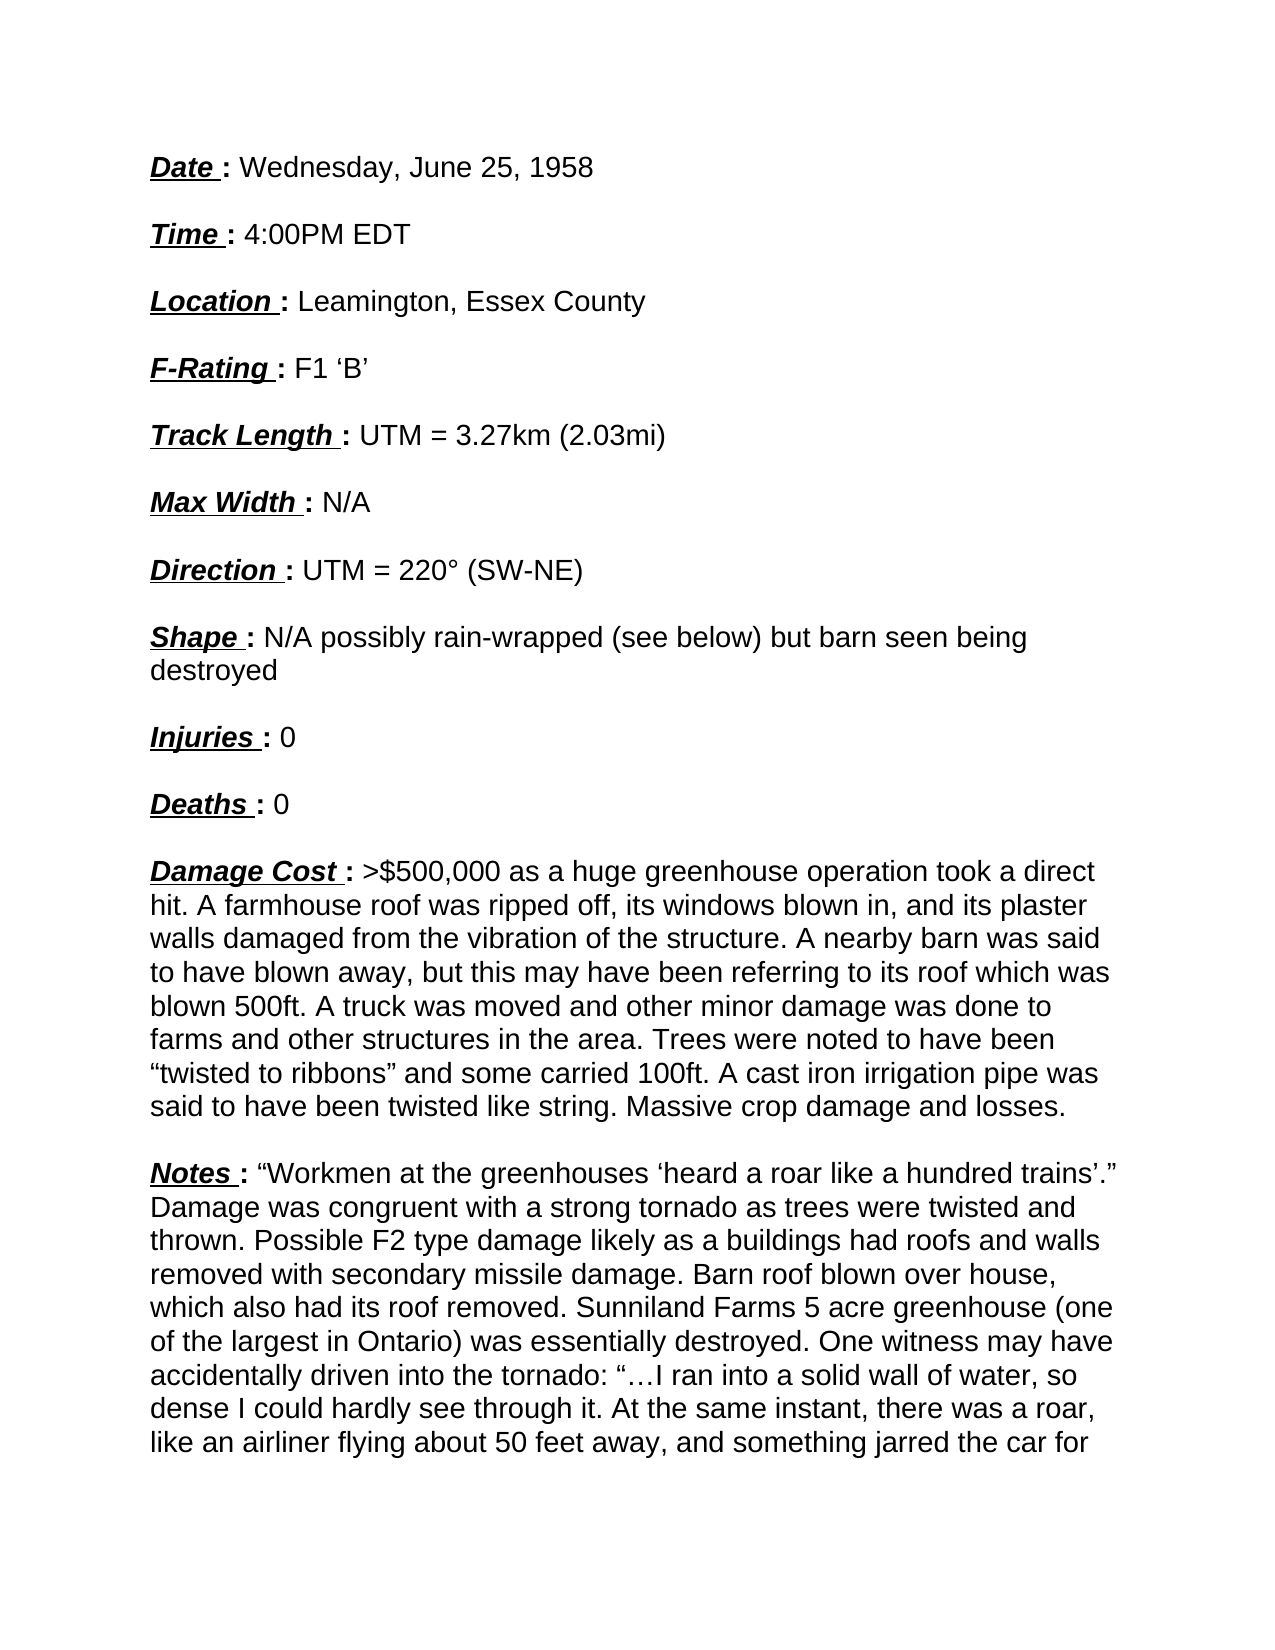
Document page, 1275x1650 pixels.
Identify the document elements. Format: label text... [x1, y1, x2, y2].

text Location : Leamington, Essex County [150, 284, 1125, 318]
text Track Length : UTM = 3.27km (2.03mi) [150, 418, 1125, 452]
text Max Width : N/A [150, 485, 1125, 519]
text Date : Wednesday, June 25, 1958 [150, 150, 1125, 183]
text Time : 4:00PM EDT [150, 217, 1125, 251]
text Damage Cost : >$500,000 as a huge greenhouse operation took a direct hit. A farmhouse roof was ripped off, its windows blown in, and its plaster walls damaged from the vibration of the structure. A nearby barn was said to have blown away, but this may have been referring to its roof which was blown 500ft. A truck was moved and other minor damage was done to farms and other structures in the area. Trees were noted to have been “twisted to ribbons” and some carried 100ft. A cast iron irrigation pipe was said to have been twisted like string. Massive crop damage and losses. [150, 854, 1125, 1123]
text Injuries : 0 [150, 720, 1125, 754]
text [150, 1156, 1125, 1458]
text Shape : N/A possibly rain-wrapped (see below) but barn seen being destroyed [150, 619, 1125, 687]
text Deaths : 0 [150, 787, 1125, 821]
text F-Rating : F1 ‘B’ [150, 351, 1125, 385]
text Direction : UTM = 220° (SW-NE) [150, 552, 1125, 586]
